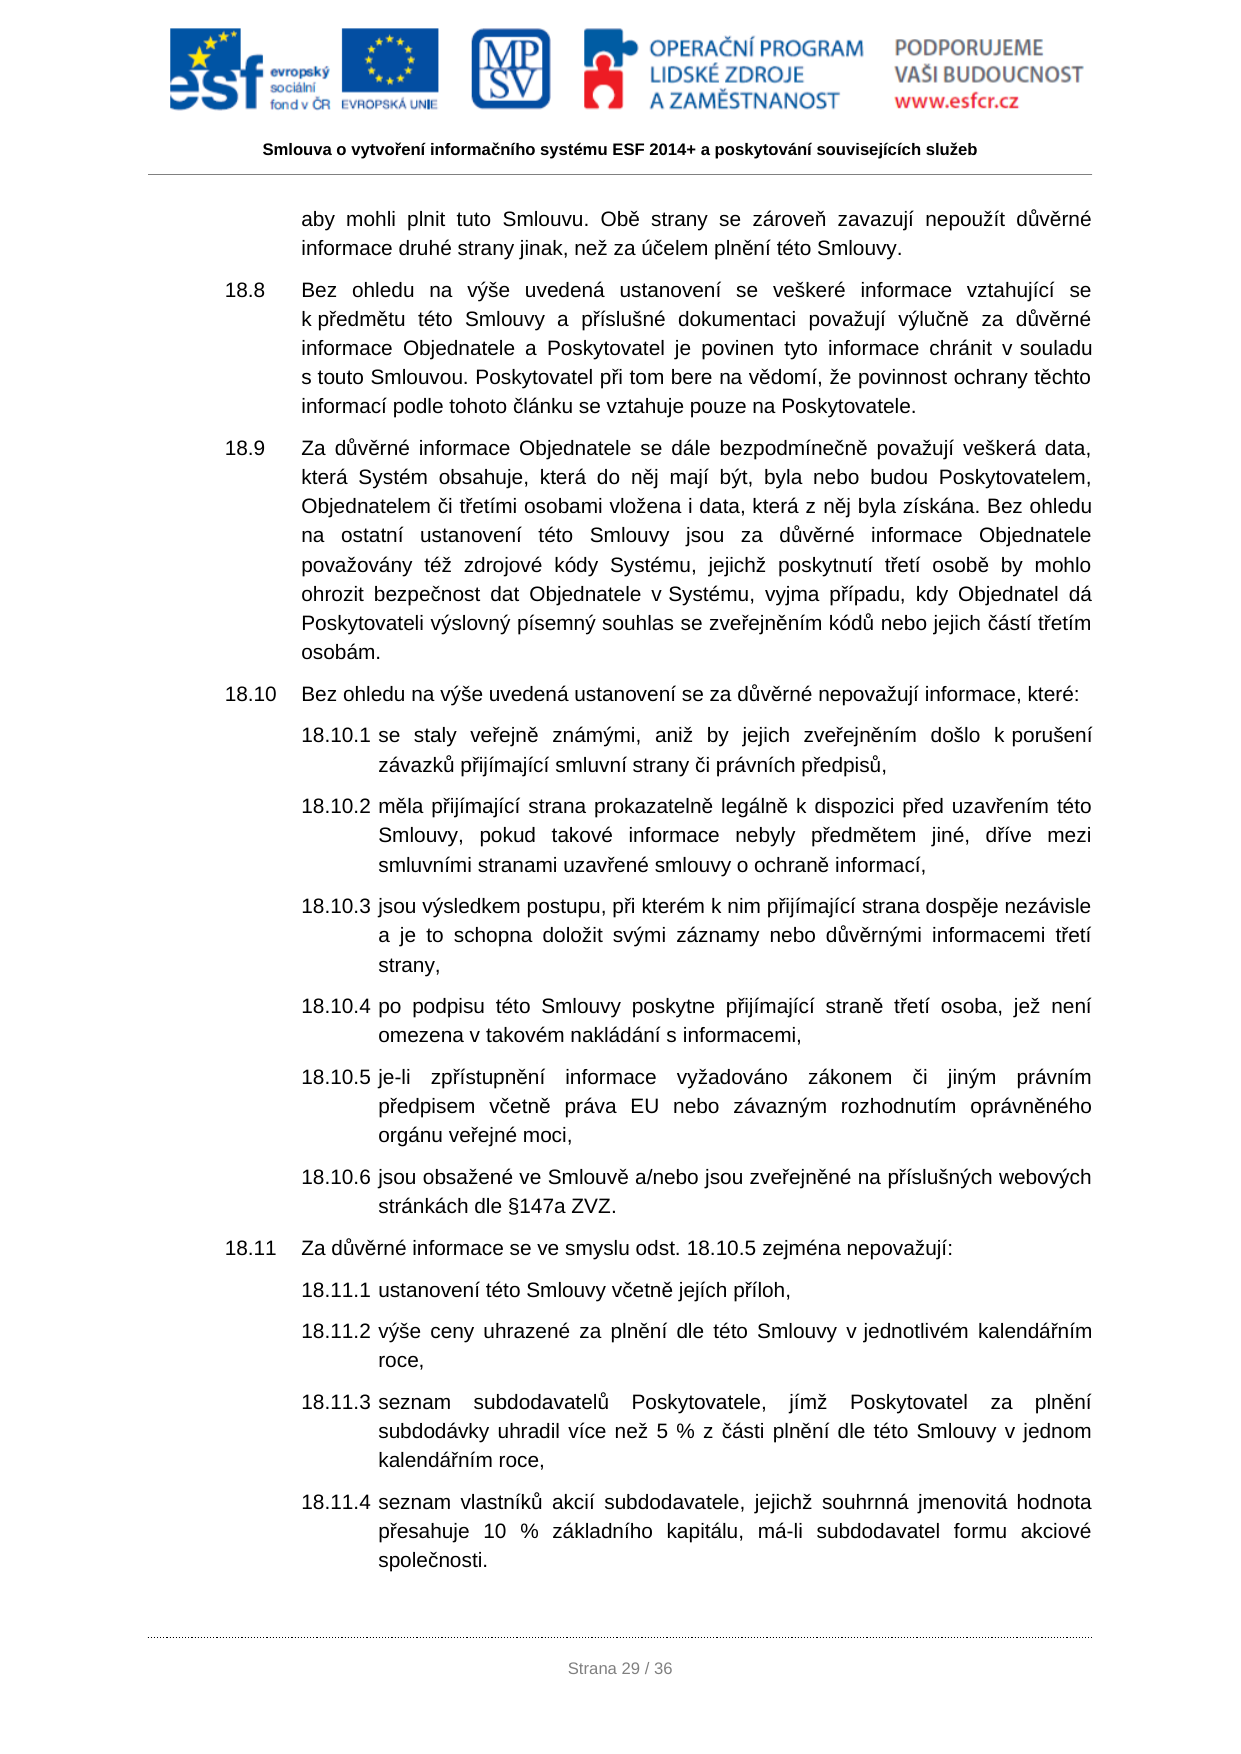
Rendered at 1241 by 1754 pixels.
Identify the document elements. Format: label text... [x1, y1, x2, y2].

list seznam vlastníků akcií subdodavatele, jejichž souhrnná jmenovitá hodnota přesahuje 10 % základního kapitálu, má-li subdodavatel formu akciové společnosti. [301, 1486, 1092, 1574]
list je-li zpřístupnění informace vyžadováno zákonem či jiným právním předpisem včetně práva EU nebo závazným rozhodnutím oprávněného orgánu veřejné moci, [301, 1061, 1092, 1149]
list jsou výsledkem postupu, při kterém k nim přijímající strana dospěje nezávisle a je to schopna doložit svými záznamy nebo důvěrnými informacemi třetí strany, [301, 890, 1092, 978]
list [224, 203, 1092, 261]
list jsou obsažené ve Smlouvě a/nebo jsou zveřejněné na příslušných webových stránkách dle §147a ZVZ. [301, 1161, 1092, 1219]
list Bez ohledu na výše uvedená ustanovení se za důvěrné nepovažují informace, které: [224, 678, 1092, 707]
list Bez ohledu na výše uvedená ustanovení se veškeré informace vztahující se k předmětu této Smlouvy a příslušné dokumentaci považují výlučně za důvěrné informace Objednatele a Poskytovatel je povinen tyto informace chránit v souladu s touto Smlouvou. Poskytovatel při tom bere na vědomí, že povinnost ochrany těchto informací podle tohoto článku se vztahuje pouze na Poskytovatele. [224, 274, 1092, 419]
list měla přijímající strana prokazatelně legálně k dispozici před uzavřením této Smlouvy, pokud takové informace nebyly předmětem jiné, dříve mezi smluvními stranami uzavřené smlouvy o ochraně informací, [301, 790, 1092, 878]
list po podpisu této Smlouvy poskytne přijímající straně třetí osoba, jež není omezena v takovém nakládání s informacemi, [301, 990, 1092, 1049]
list Za důvěrné informace Objednatele se dále bezpodmínečně považují veškerá data, která Systém obsahuje, která do něj mají být, byla nebo budou Poskytovatelem, Objednatelem či třetími osobami vložena i data, která z něj byla získána. Bez ohledu na ostatní ustanovení této Smlouvy jsou za důvěrné informace Objednatele považovány též zdrojové kódy Systému, jejichž poskytnutí třetí osobě by mohlo ohrozit bezpečnost dat Objednatele v Systému, vyjma případu, kdy Objednatel dá Poskytovateli výslovný písemný souhlas se zveřejněním kódů nebo jejich částí třetím osobám. [224, 432, 1092, 665]
list výše ceny uhrazené za plnění dle této Smlouvy v jednotlivém kalendářním roce, [301, 1315, 1092, 1374]
list seznam subdodavatelů Poskytovatele, jímž Poskytovatel za plnění subdodávky uhradil více než 5 % z části plnění dle této Smlouvy v jednom kalendářním roce, [301, 1386, 1092, 1474]
picture [156, 18, 1100, 128]
list se staly veřejně známými, aniž by jejich zveřejněním došlo k porušení závazků přijímající smluvní strany či právních předpisů, [301, 719, 1092, 778]
list Za důvěrné informace se ve smyslu odst. 18.10.5 zejména nepovažují: [224, 1232, 1092, 1261]
list ustanovení této Smlouvy včetně jejích příloh, [301, 1274, 1092, 1303]
